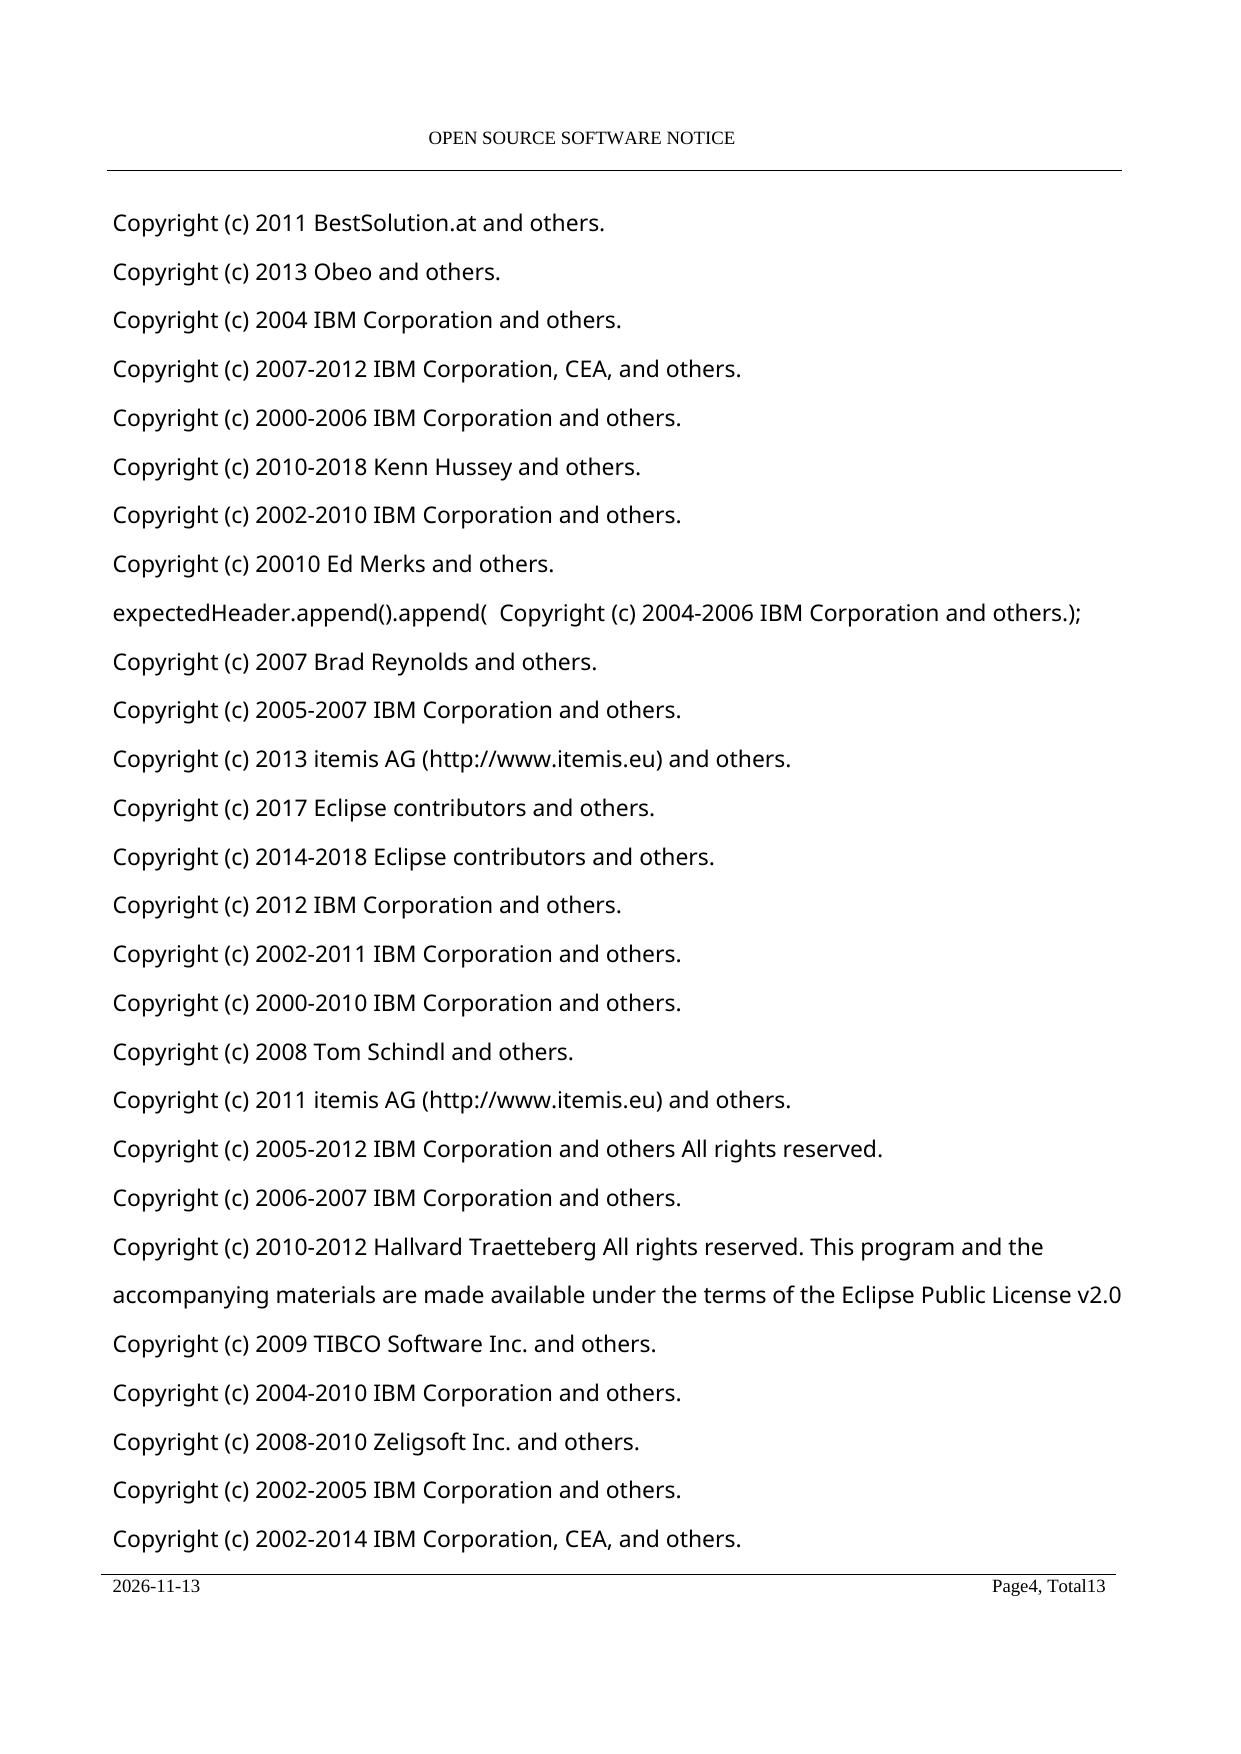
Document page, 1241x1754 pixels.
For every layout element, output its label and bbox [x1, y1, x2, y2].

text [112, 206, 1128, 1555]
